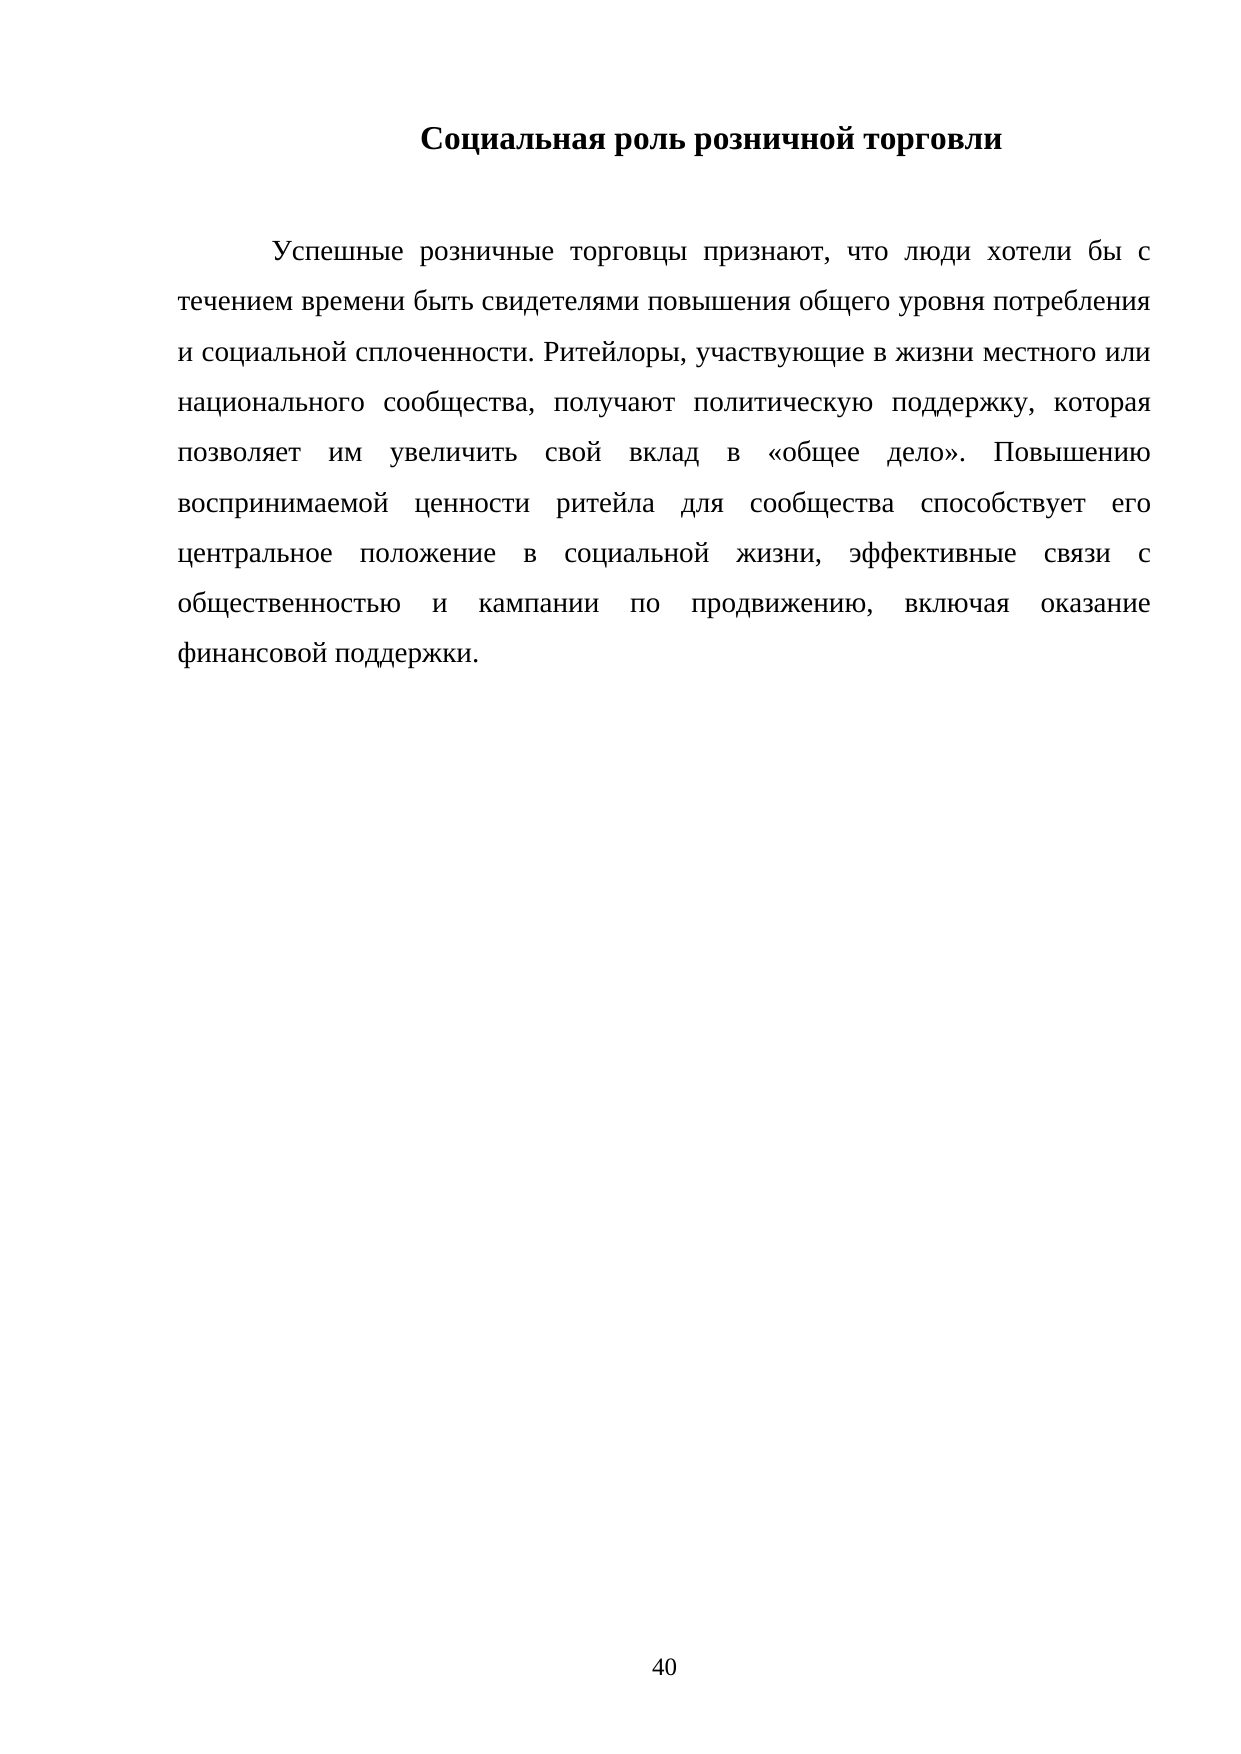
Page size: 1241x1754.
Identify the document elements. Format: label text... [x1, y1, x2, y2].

text Успешные розничные торговцы признают, что люди хотели бы с течением времени быть свидетелями повышения общего уровня потребления и социальной сплоченности. Ритейлоры, участвующие в жизни местного или национального сообщества, получают политическую поддержку, которая позволяет им увеличить свой вклад в «общее дело». Повышению воспринимаемой ценности ритейла для сообщества способствует его центральное положение в социальной жизни, эффективные связи с общественностью и кампании по продвижению, включая оказание финансовой поддержки. [177, 233, 1152, 669]
subtitle Социальная роль розничной торговли [177, 118, 1152, 156]
